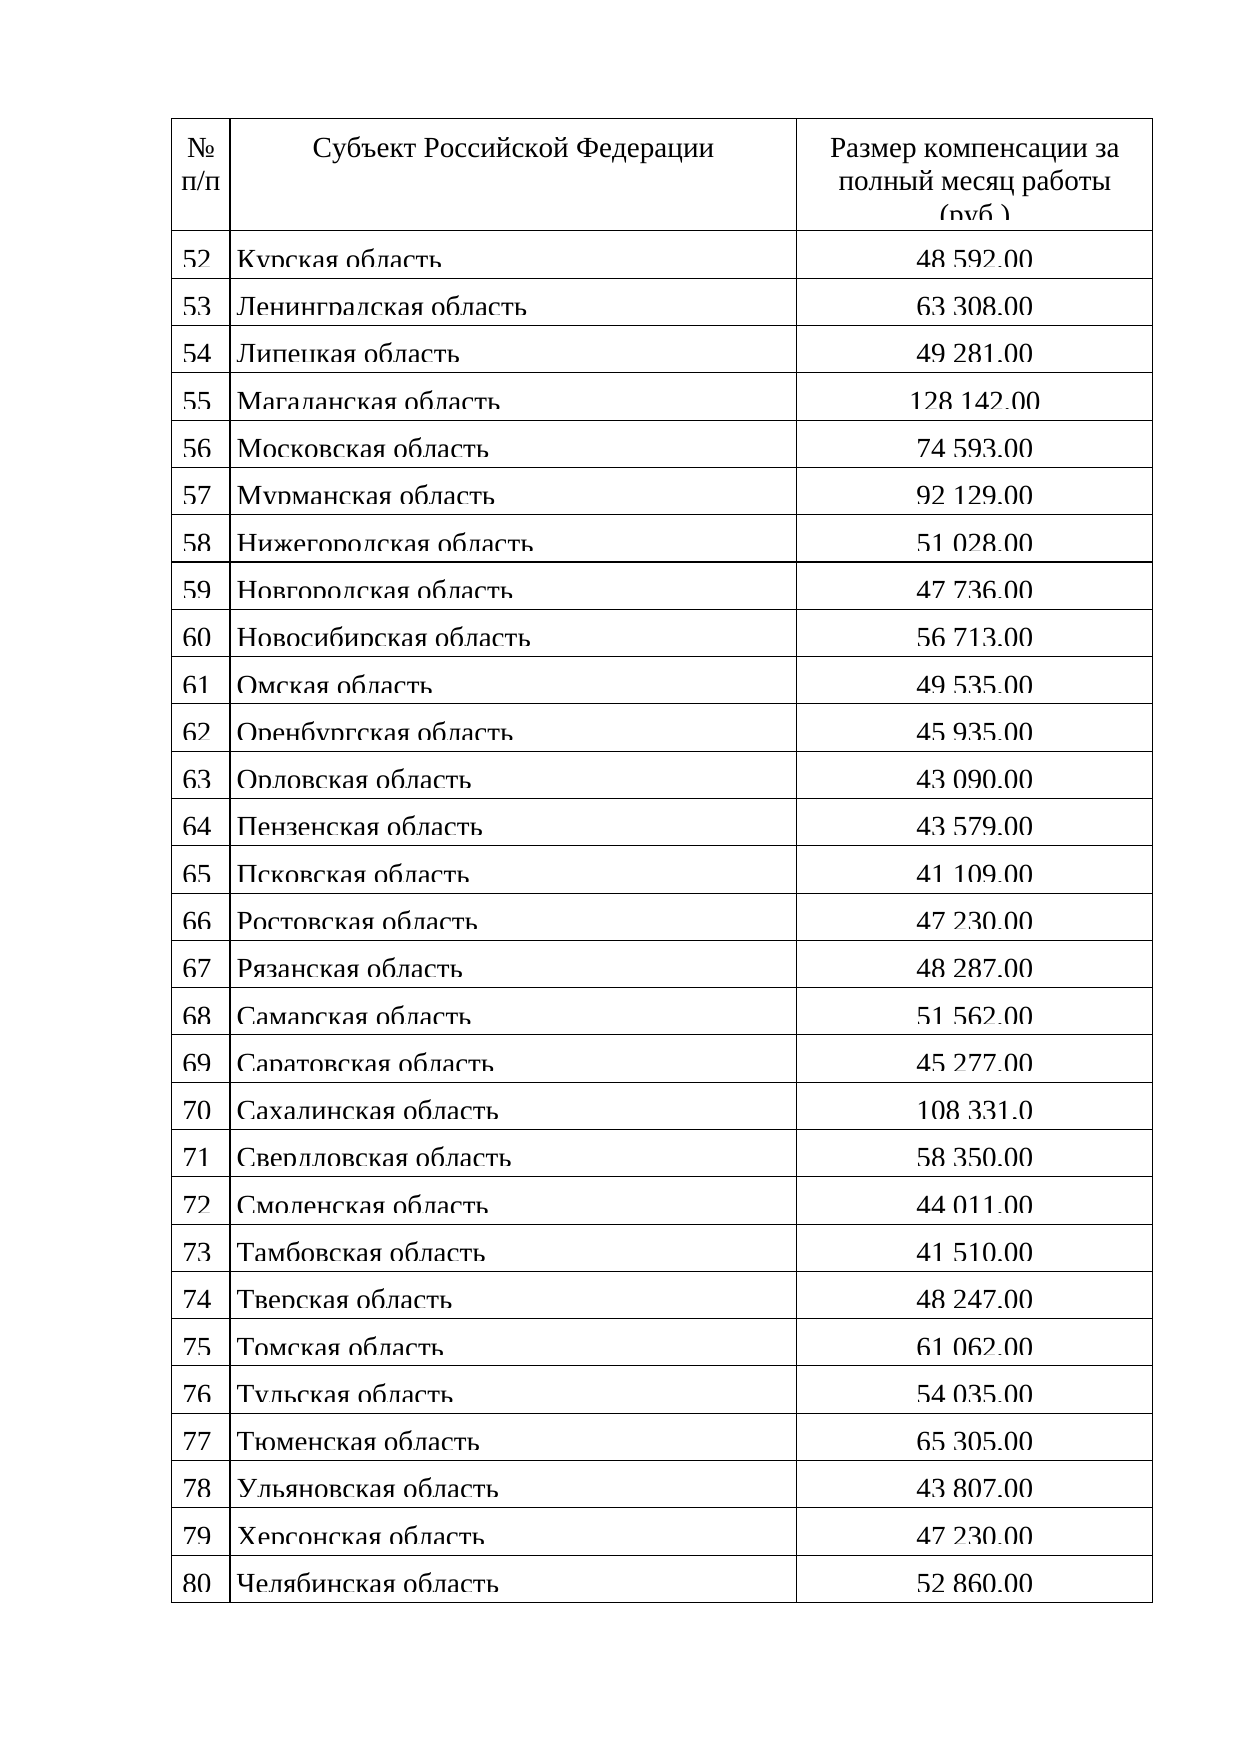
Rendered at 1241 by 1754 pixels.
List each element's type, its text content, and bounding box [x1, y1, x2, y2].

table_cell 41 109,00 [797, 846, 1152, 892]
table_cell 58 350,00 [797, 1130, 1152, 1176]
table_header № п/п [172, 119, 229, 230]
table_cell Херсонская область [231, 1508, 796, 1554]
table_cell 70 [172, 1083, 229, 1129]
table_cell Ростовская область [231, 894, 796, 940]
table_cell 45 277,00 [797, 1035, 1152, 1082]
table_cell 80 [172, 1556, 229, 1602]
table_cell 78 [172, 1461, 229, 1507]
table_cell 79 [172, 1508, 229, 1554]
table_cell 54 [172, 326, 229, 372]
table_cell 74 593,00 [797, 421, 1152, 467]
table_cell Нижегородская область [231, 515, 796, 561]
table_cell 57 [172, 468, 229, 514]
table_cell 48 287,00 [797, 941, 1152, 987]
table_cell Ульяновская область [231, 1461, 796, 1507]
table_cell 48 247,00 [797, 1272, 1152, 1318]
table_cell 47 230,00 [797, 894, 1152, 940]
table_header Размер компенсации за полный месяц работы (руб.) [797, 119, 1152, 230]
table_cell 71 [172, 1130, 229, 1176]
table_cell Тверская область [231, 1272, 796, 1318]
table_cell 44 011,00 [797, 1177, 1152, 1223]
table_cell 52 860,00 [797, 1556, 1152, 1602]
table_cell 56 713,00 [797, 610, 1152, 656]
table_cell 64 [172, 799, 229, 845]
table_cell 76 [172, 1366, 229, 1413]
table_cell 73 [172, 1225, 229, 1271]
table_cell Томская область [231, 1319, 796, 1365]
table_cell 92 129,00 [797, 468, 1152, 514]
table_cell 58 [172, 515, 229, 561]
table_cell 65 305,00 [797, 1414, 1152, 1460]
table_cell 55 [172, 373, 229, 419]
table_cell 74 [172, 1272, 229, 1318]
table_cell 45 935,00 [797, 704, 1152, 751]
table_cell Оренбургская область [231, 704, 796, 751]
table_cell 49 281,00 [797, 326, 1152, 372]
table_cell Новгородская область [231, 563, 796, 609]
table_cell 61 [172, 657, 229, 703]
table_cell 68 [172, 988, 229, 1034]
table_cell 48 592,00 [797, 231, 1152, 278]
table_cell 63 [172, 752, 229, 798]
table_cell 128 142,00 [797, 373, 1152, 419]
table_cell 56 [172, 421, 229, 467]
table_cell Свердловская область [231, 1130, 796, 1176]
table_cell Саратовская область [231, 1035, 796, 1082]
table_cell 66 [172, 894, 229, 940]
table_header Субъект Российской Федерации [231, 119, 796, 230]
table_cell 72 [172, 1177, 229, 1223]
table_cell Смоленская область [231, 1177, 796, 1223]
table_cell Ленинградская область [231, 279, 796, 325]
table_cell 65 [172, 846, 229, 892]
table_cell 49 535,00 [797, 657, 1152, 703]
table_cell 108 331,0 [797, 1083, 1152, 1129]
table_cell Самарская область [231, 988, 796, 1034]
table_cell Московская область [231, 421, 796, 467]
table_cell 59 [172, 563, 229, 609]
table_cell 60 [172, 610, 229, 656]
table_cell 54 035,00 [797, 1366, 1152, 1413]
table_cell Тульская область [231, 1366, 796, 1413]
table_cell Челябинская область [231, 1556, 796, 1602]
table_cell Пензенская область [231, 799, 796, 845]
table_cell Курская область [231, 231, 796, 278]
table_cell Псковская область [231, 846, 796, 892]
table_cell Магаданская область [231, 373, 796, 419]
table_cell Омская область [231, 657, 796, 703]
table_cell 43 579,00 [797, 799, 1152, 845]
table_cell 47 230,00 [797, 1508, 1152, 1554]
table_cell Орловская область [231, 752, 796, 798]
table_cell 43 807,00 [797, 1461, 1152, 1507]
table_cell Сахалинская область [231, 1083, 796, 1129]
table_cell 47 736,00 [797, 563, 1152, 609]
table_cell 77 [172, 1414, 229, 1460]
table_cell 51 562,00 [797, 988, 1152, 1034]
table_cell Тюменская область [231, 1414, 796, 1460]
table_cell 63 308,00 [797, 279, 1152, 325]
table_cell 43 090,00 [797, 752, 1152, 798]
table_cell 61 062,00 [797, 1319, 1152, 1365]
table_cell 75 [172, 1319, 229, 1365]
table_cell Мурманская область [231, 468, 796, 514]
table_cell Липецкая область [231, 326, 796, 372]
table_cell Тамбовская область [231, 1225, 796, 1271]
table_cell Новосибирская область [231, 610, 796, 656]
table_cell 67 [172, 941, 229, 987]
table_cell 53 [172, 279, 229, 325]
table_cell 52 [172, 231, 229, 278]
table_cell 62 [172, 704, 229, 751]
table_cell 69 [172, 1035, 229, 1082]
table_cell Рязанская область [231, 941, 796, 987]
table_cell 51 028,00 [797, 515, 1152, 561]
table_cell 41 510,00 [797, 1225, 1152, 1271]
